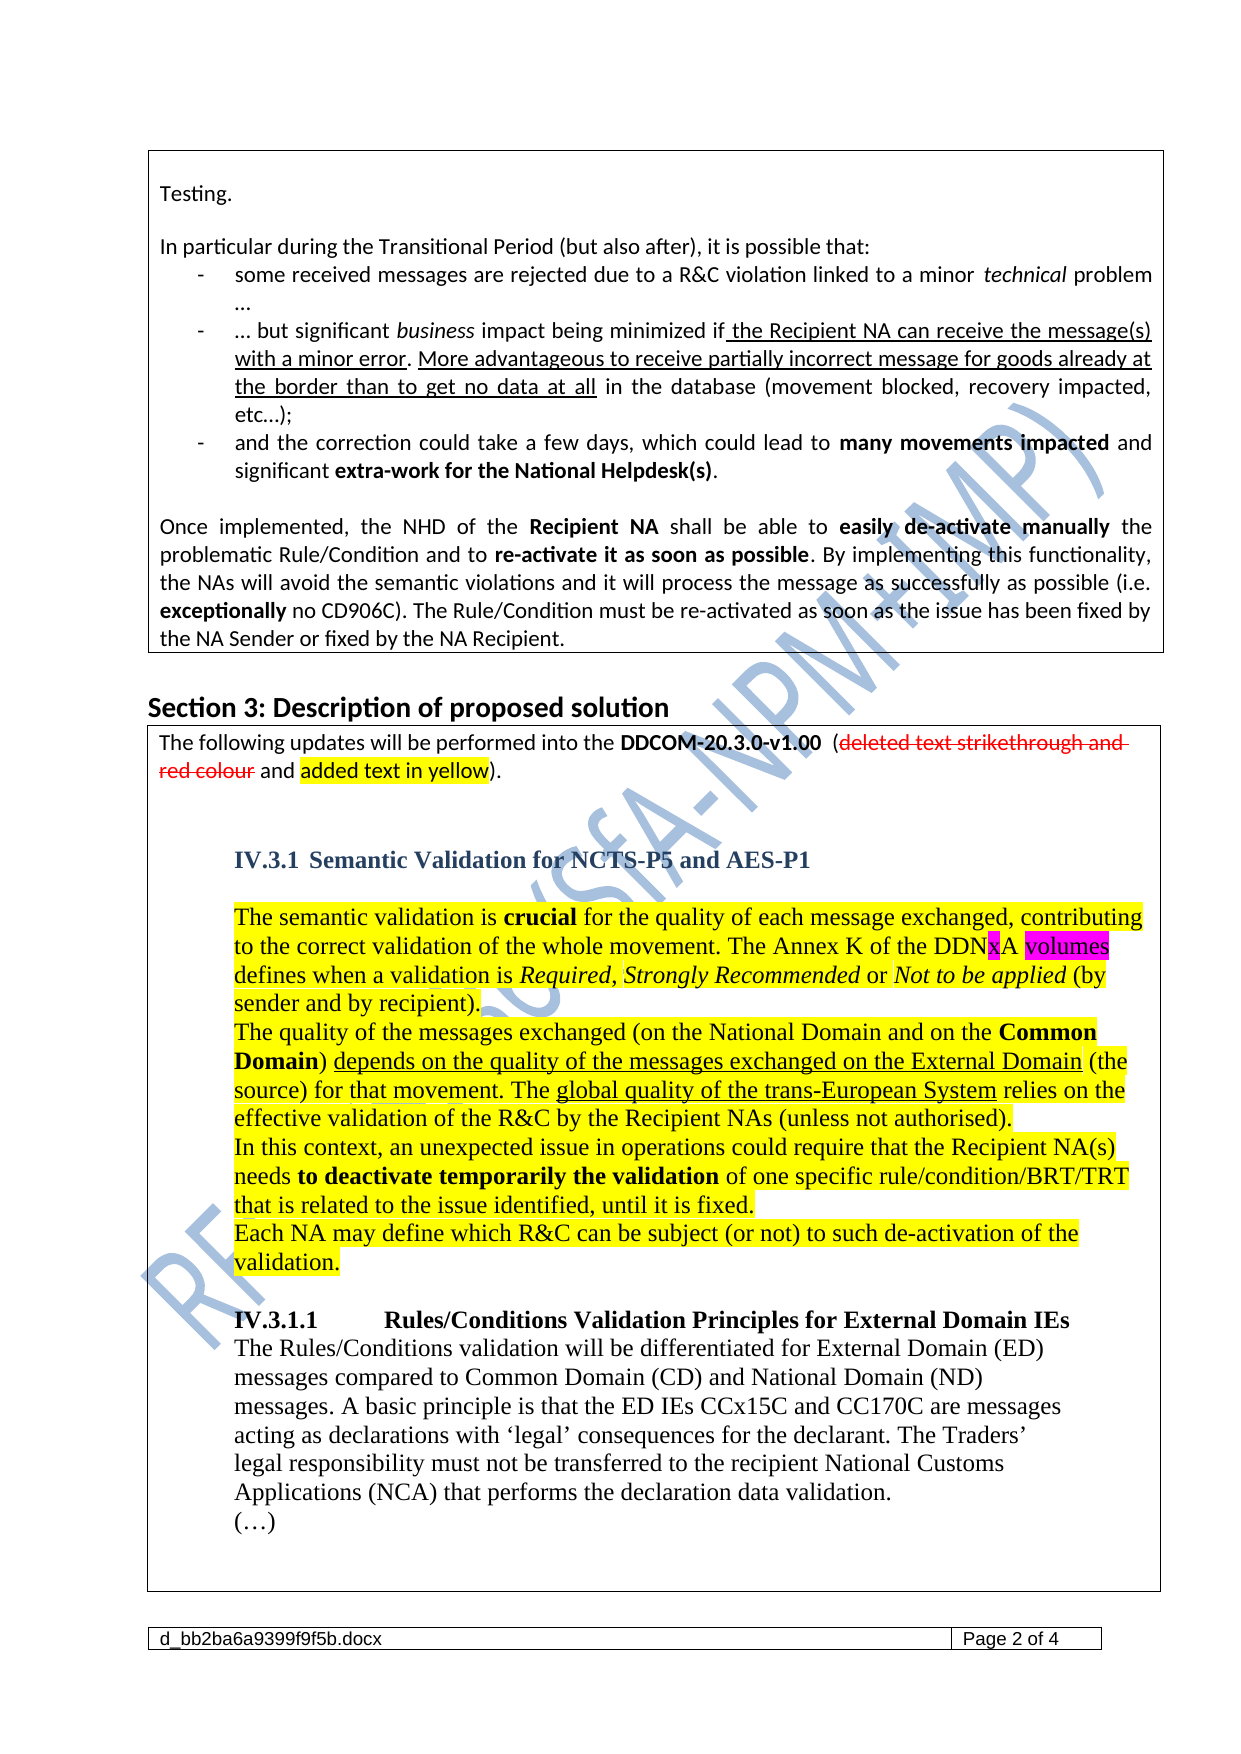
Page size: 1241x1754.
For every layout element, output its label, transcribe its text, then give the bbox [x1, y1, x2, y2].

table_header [148, 726, 1160, 1591]
text Section 3: Description of proposed solution [148, 689, 1102, 724]
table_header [149, 151, 1163, 652]
